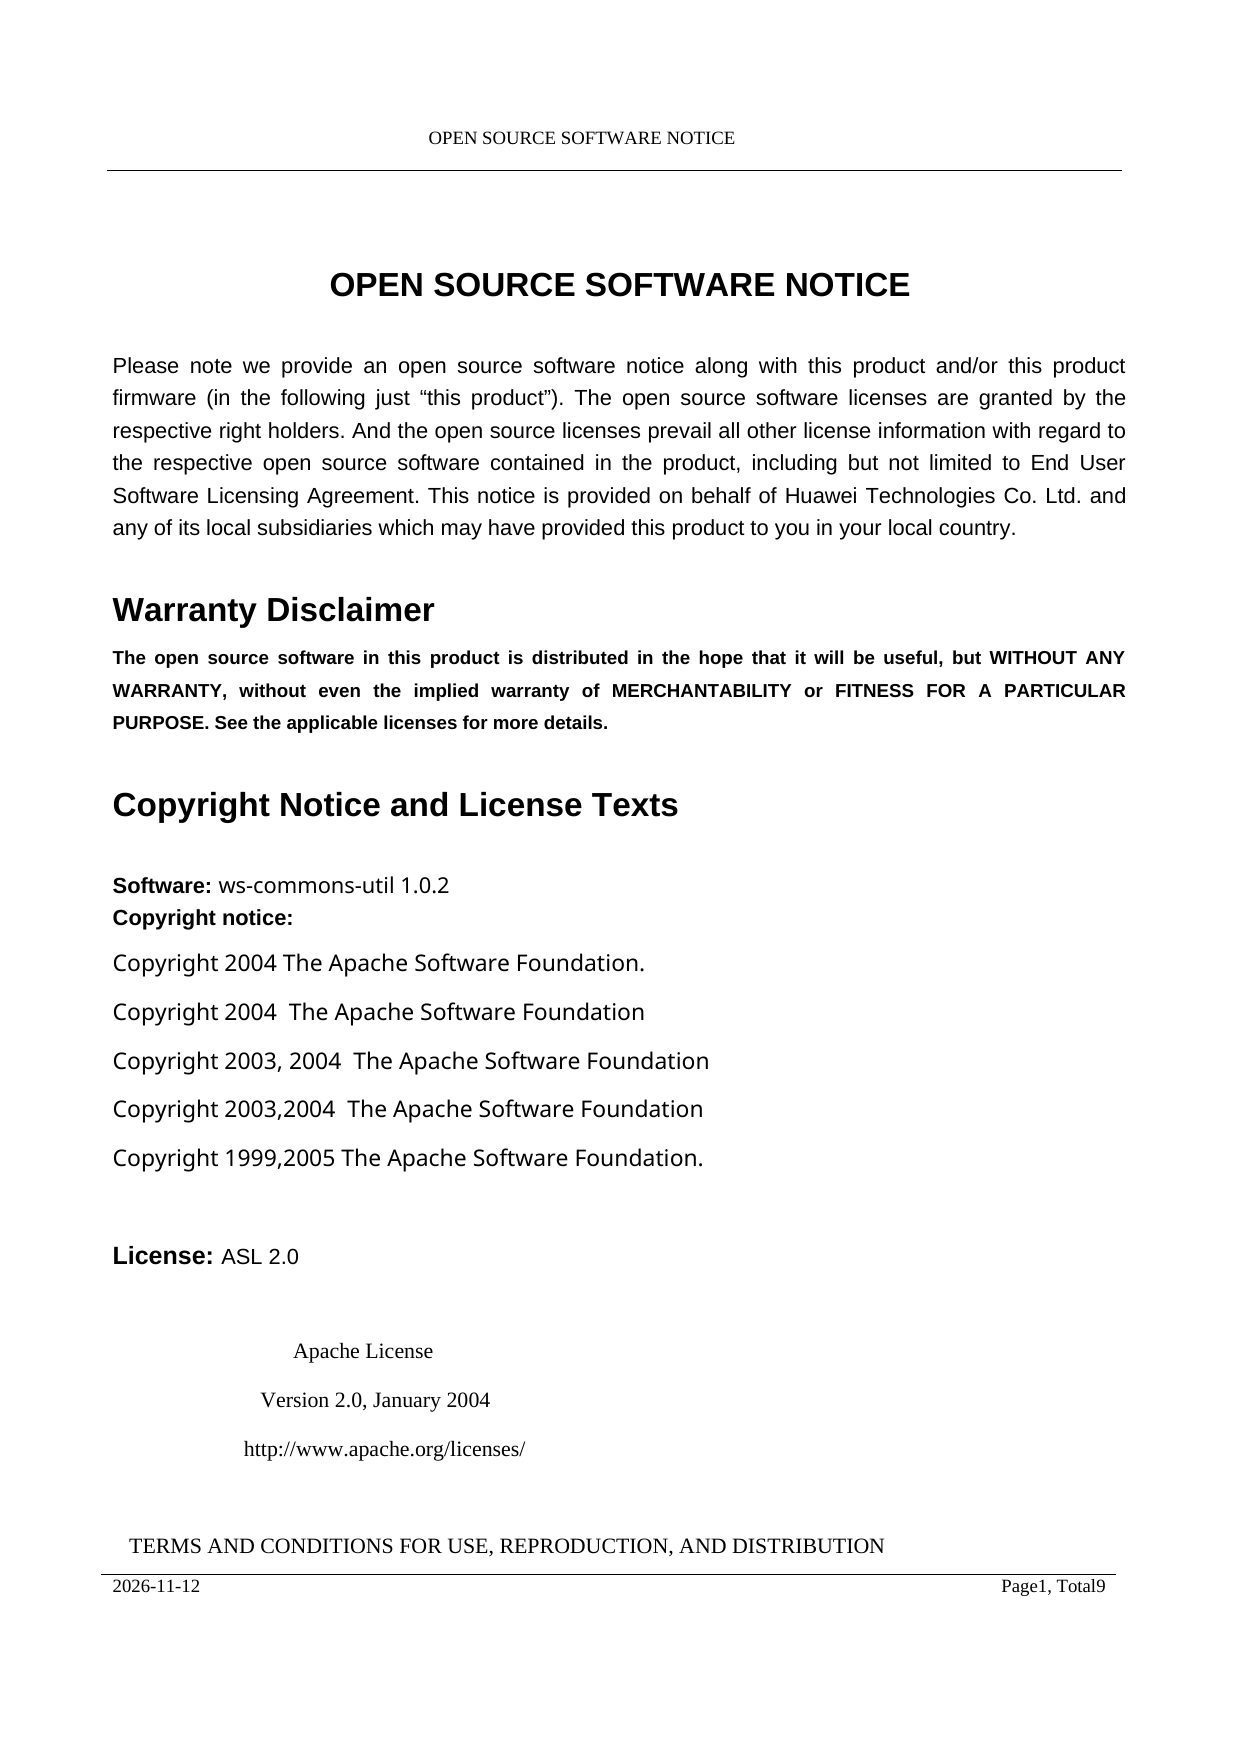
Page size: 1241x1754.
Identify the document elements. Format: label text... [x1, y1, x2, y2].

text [112, 1286, 1128, 1562]
text License: ASL 2.0 [112, 1239, 1128, 1272]
text Copyright notice: [112, 901, 1128, 934]
text OPEN SOURCE SOFTWARE NOTICE [112, 251, 1128, 316]
text Warranty Disclaimer [112, 576, 1128, 641]
text Software: ws-commons-util 1.0.2 [112, 869, 1128, 901]
text The open source software in this product is distributed in the hope that it will be useful, but WITHOUT ANY WARRANTY, without even the implied warranty of MERCHANTABILITY or FITNESS FOR A PARTICULAR PURPOSE. See the applicable licenses for more details. [112, 641, 1128, 739]
text Copyright 2004 The Apache Software Foundation. Copyright 2004 The Apache Software Foundation Copyright 2003, 2004 The Apache Software Foundation Copyright 2003,2004 The Apache Software Foundation Copyright 1999,2005 The Apache Software Foundation. [112, 947, 1128, 1223]
text Please note we provide an open source software notice along with this product and/or this product firmware (in the following just “this product”). The open source software licenses are granted by the respective right holders. And the open source licenses prevail all other license information with regard to the respective open source software contained in the product, including but not limited to End User Software Licensing Agreement. This notice is provided on behalf of Huawei Technologies Co. Ltd. and any of its local subsidiaries which may have provided this product to you in your local country. [112, 349, 1128, 544]
text Copyright Notice and License Texts [112, 771, 1128, 836]
